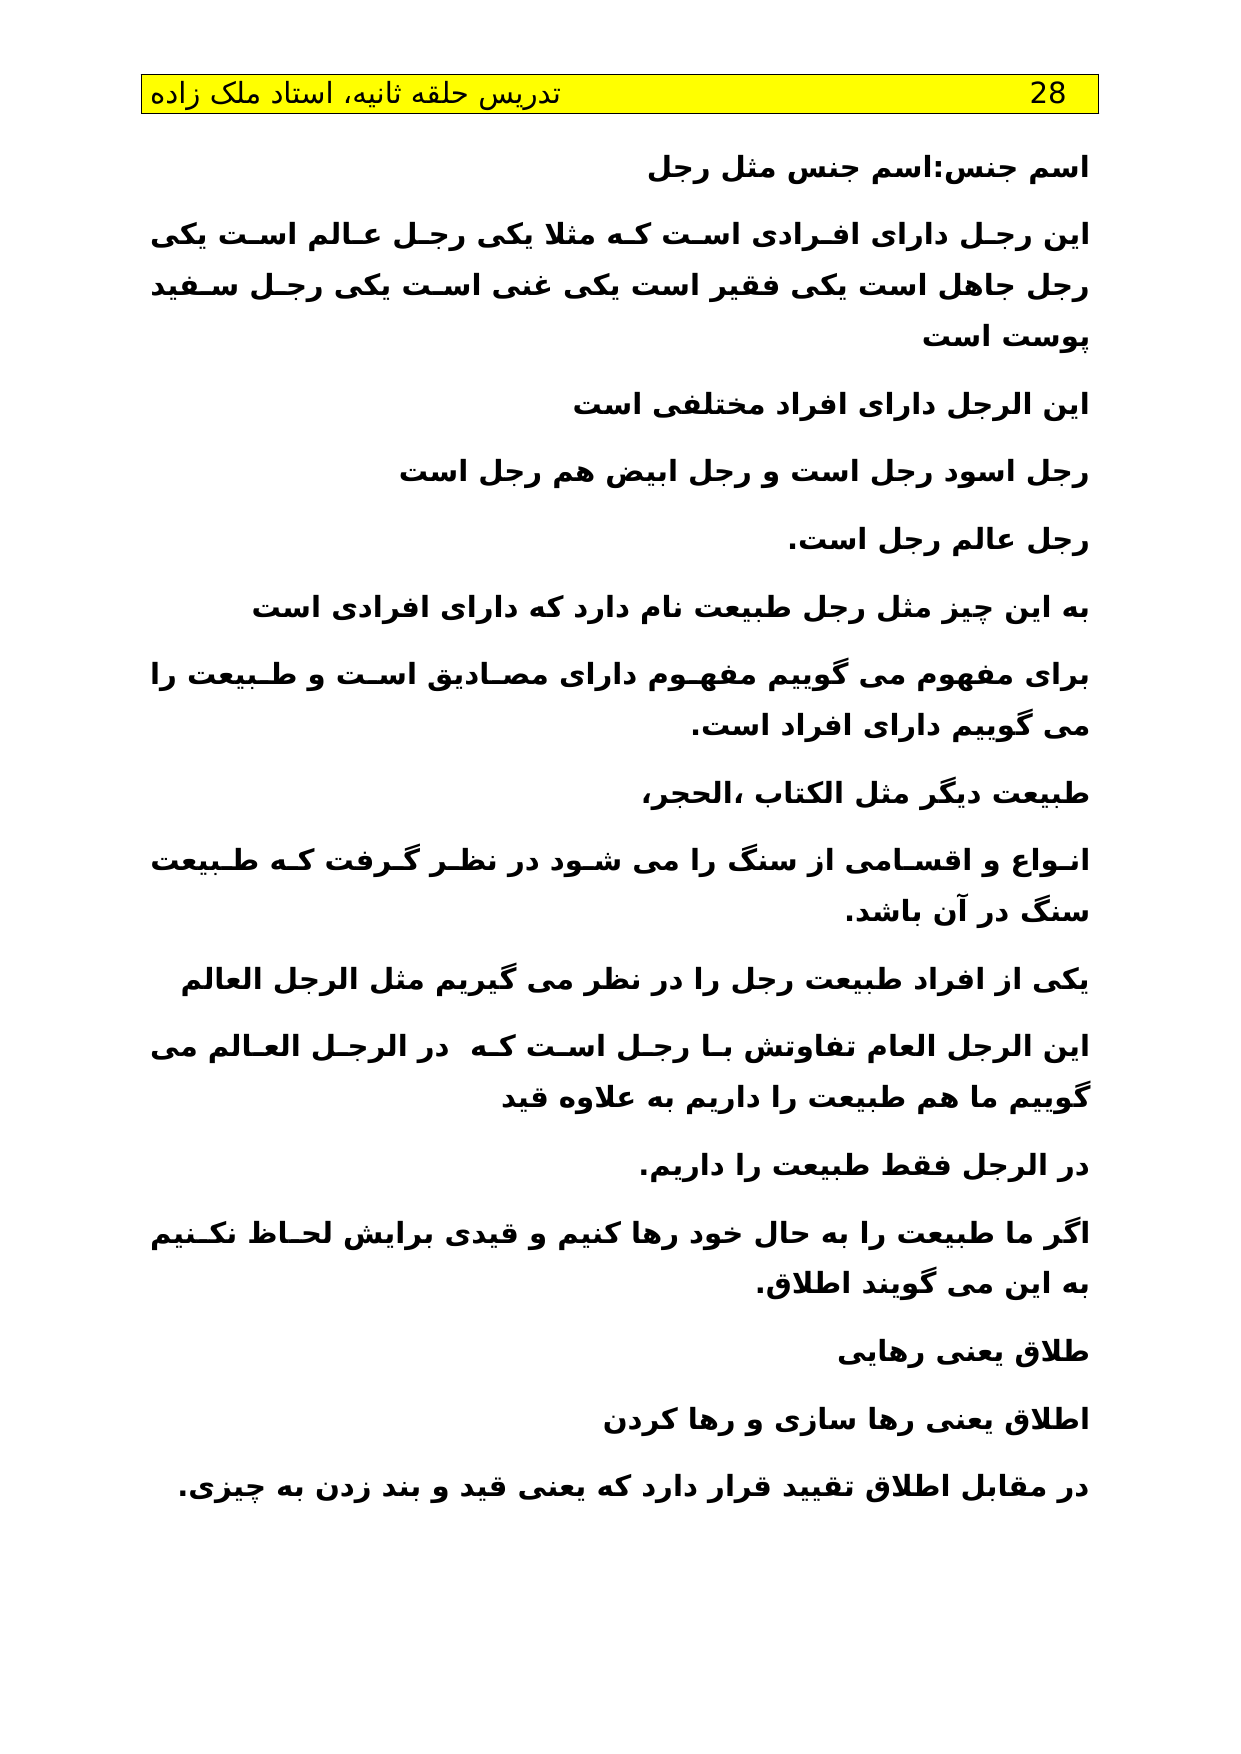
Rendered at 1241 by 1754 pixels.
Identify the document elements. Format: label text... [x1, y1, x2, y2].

text یکی از افراد طبیعت رجل را در نظر می گیریم مثل الرجل العالم [150, 962, 1090, 996]
text طبیعت دیگر مثل الکتاب ،الحجر، [150, 776, 1090, 810]
text انواع و اقسامی از سنگ را می شود در نظر گرفت که طبیعت سنگ در آن باشد. [150, 844, 1090, 928]
text طلاق یعنی رهایی [150, 1334, 1090, 1368]
text این الرجل دارای افراد مختلفی است [150, 387, 1090, 421]
text به این چیز مثل رجل طبیعت نام دارد که دارای افرادی است [150, 590, 1090, 624]
text اسم جنس:اسم جنس مثل رجل [150, 150, 1090, 184]
text در الرجل فقط طبیعت را داریم. [150, 1148, 1090, 1182]
text این رجل دارای افرادی است که مثلا یکی رجل عالم است یکی رجل جاهل است یکی فقیر است یکی غنی است یکی رجل سفید پوست است [150, 218, 1090, 353]
text رجل اسود رجل است و رجل ابیض هم رجل است [150, 455, 1090, 489]
text این الرجل العام تفاوتش با رجل است که در الرجل العالم می گوییم ما هم طبیعت را داریم به علاوه قید [150, 1030, 1090, 1115]
text در مقابل اطلاق تقیید قرار دارد که یعنی قید و بند زدن به چیزی. [150, 1470, 1090, 1504]
text رجل عالم رجل است. [150, 522, 1090, 556]
text برای مفهوم می گوییم مفهوم دارای مصادیق است و طبیعت را می گوییم دارای افراد است. [150, 657, 1090, 742]
text اگر ما طبیعت را به حال خود رها کنیم و قیدی برایش لحاظ نکنیم به این می گویند اطلاق. [150, 1216, 1090, 1301]
text اطلاق یعنی رها سازی و رها کردن [150, 1402, 1090, 1436]
